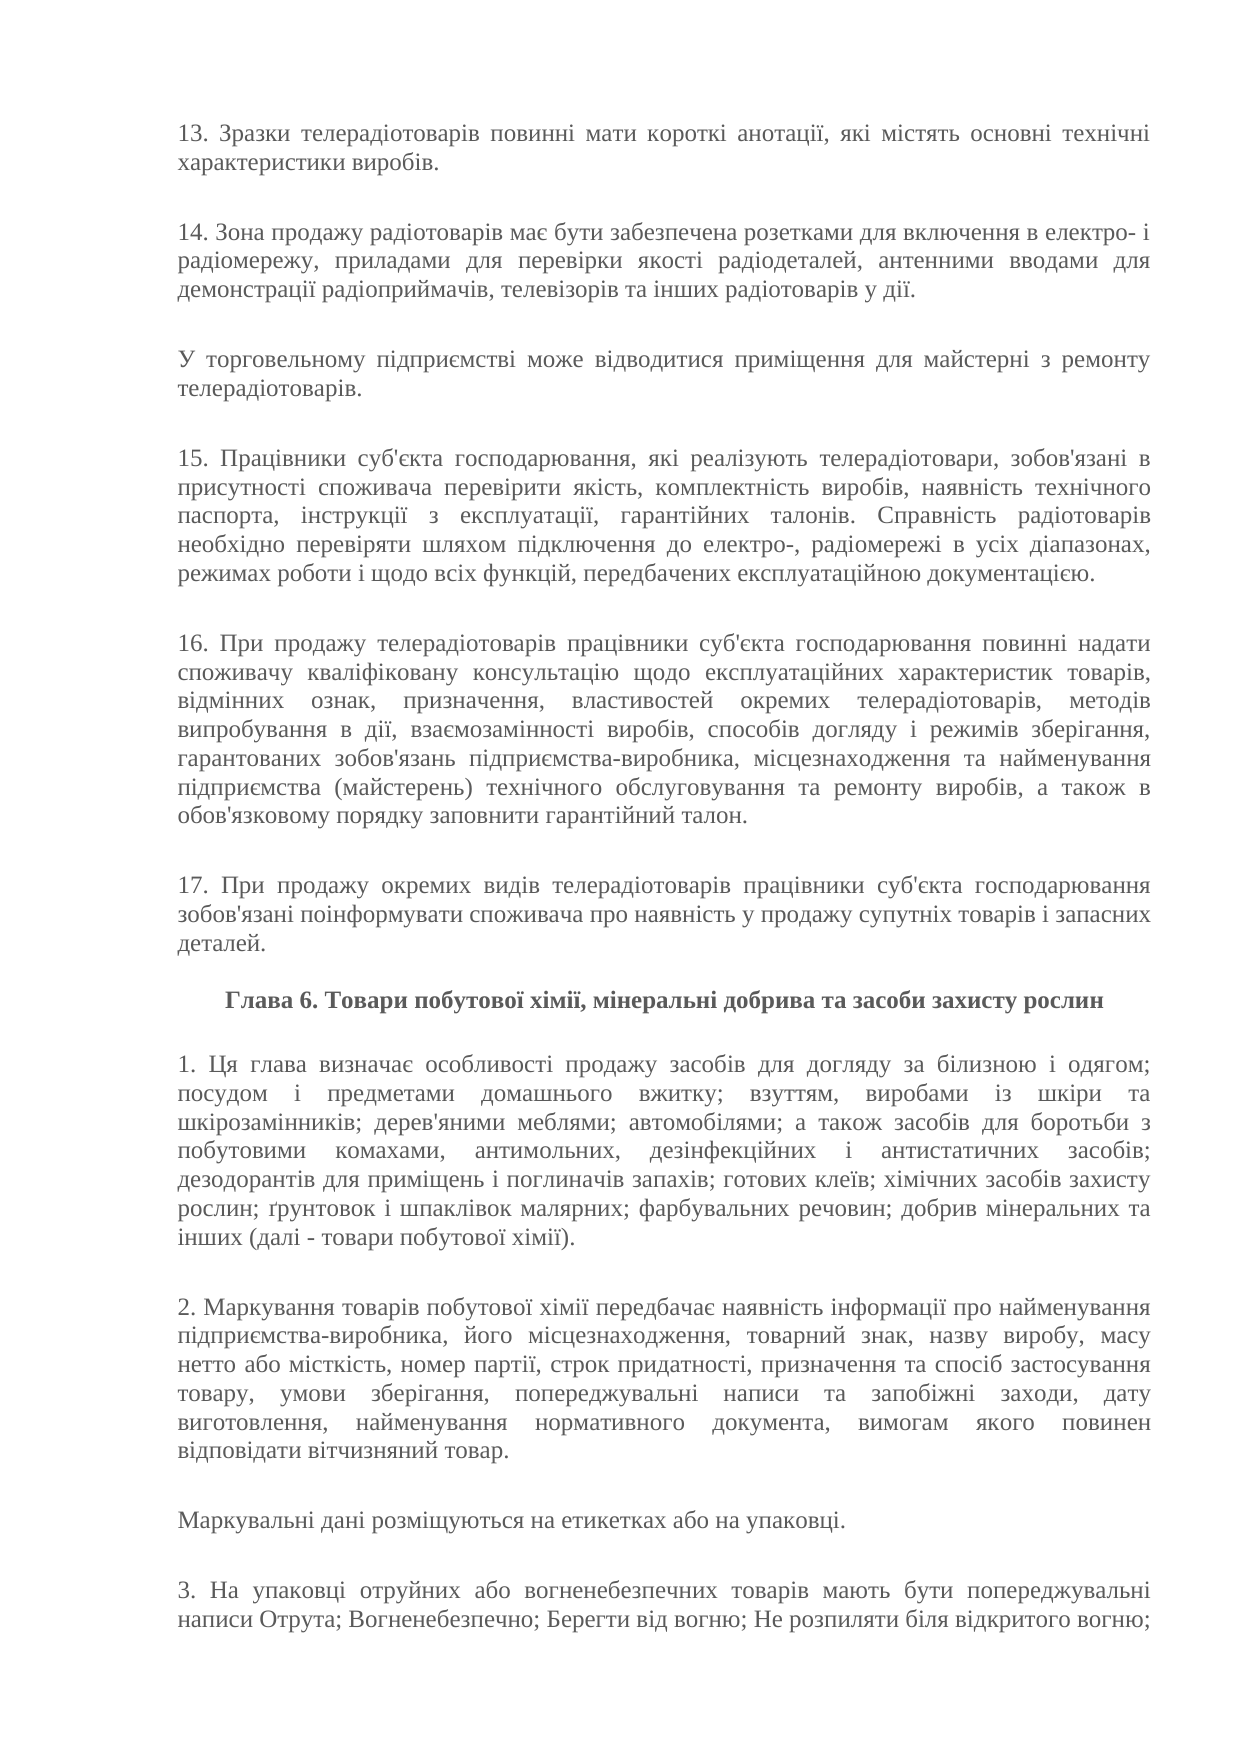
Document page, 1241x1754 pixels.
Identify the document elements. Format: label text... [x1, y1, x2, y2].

text 17. При продажу окремих видів телерадіотоварів працівники суб'єкта господарювання зобов'язані поінформувати споживача про наявність у продажу супутніх товарів і запасних деталей. [177, 871, 1152, 957]
text 13. Зразки телерадіотоварів повинні мати короткі анотації, які містять основні технічні характеристики виробів. [177, 118, 1152, 176]
text 16. При продажу телерадіотоварів працівники суб'єкта господарювання повинні надати споживачу кваліфіковану консультацію щодо експлуатаційних характеристик товарів, відмінних ознак, призначення, властивостей окремих телерадіотоварів, методів випробування в дії, взаємозамінності виробів, способів догляду і режимів зберігання, гарантованих зобов'язань підприємства-виробника, місцезнаходження та найменування підприємства (майстерень) технічного обслуговування та ремонту виробів, а також в обов'язковому порядку заповнити гарантійний талон. [177, 628, 1152, 829]
text 15. Працівники суб'єкта господарювання, які реалізують телерадіотовари, зобов'язані в присутності споживача перевірити якість, комплектність виробів, наявність технічного паспорта, інструкції з експлуатації, гарантійних талонів. Справність радіотоварів необхідно перевіряти шляхом підключення до електро-, радіомережі в усіх діапазонах, режимах роботи і щодо всіх функцій, передбачених експлуатаційною документацією. [177, 443, 1152, 587]
text Маркувальні дані розміщуються на етикетках або на упаковці. [177, 1506, 1152, 1534]
text 2. Маркування товарів побутової хімії передбачає наявність інформації про найменування підприємства-виробника, його місцезнаходження, товарний знак, назву виробу, масу нетто або місткість, номер партії, строк придатності, призначення та спосіб застосування товару, умови зберігання, попереджувальні написи та запобіжні заходи, дату виготовлення, найменування нормативного документа, вимогам якого повинен відповідати вітчизняний товар. [177, 1292, 1152, 1464]
text У торговельному підприємстві може відводитися приміщення для майстерні з ремонту телерадіотоварів. [177, 344, 1152, 402]
text 1. Ця глава визначає особливості продажу засобів для догляду за білизною і одягом; посудом і предметами домашнього вжитку; взуттям, виробами із шкіри та шкірозамінників; дерев'яними меблями; автомобілями; а також засобів для боротьби з побутовими комахами, антимольних, дезінфекційних і антистатичних засобів; дезодорантів для приміщень і поглиначів запахів; готових клеїв; хімічних засобів захисту рослин; ґрунтовок і шпаклівок малярних; фарбувальних речовин; добрив мінеральних та інших (далі - товари побутової хімії). [177, 1049, 1152, 1251]
text Глава 6. Товари побутової хімії, мінеральні добрива та засоби захисту рослин [177, 986, 1152, 1014]
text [177, 1576, 1152, 1633]
text 14. Зона продажу радіотоварів має бути забезпечена розетками для включення в електро- і радіомережу, приладами для перевірки якості радіодеталей, антенними вводами для демонстрації радіоприймачів, телевізорів та інших радіотоварів у дії. [177, 217, 1152, 303]
